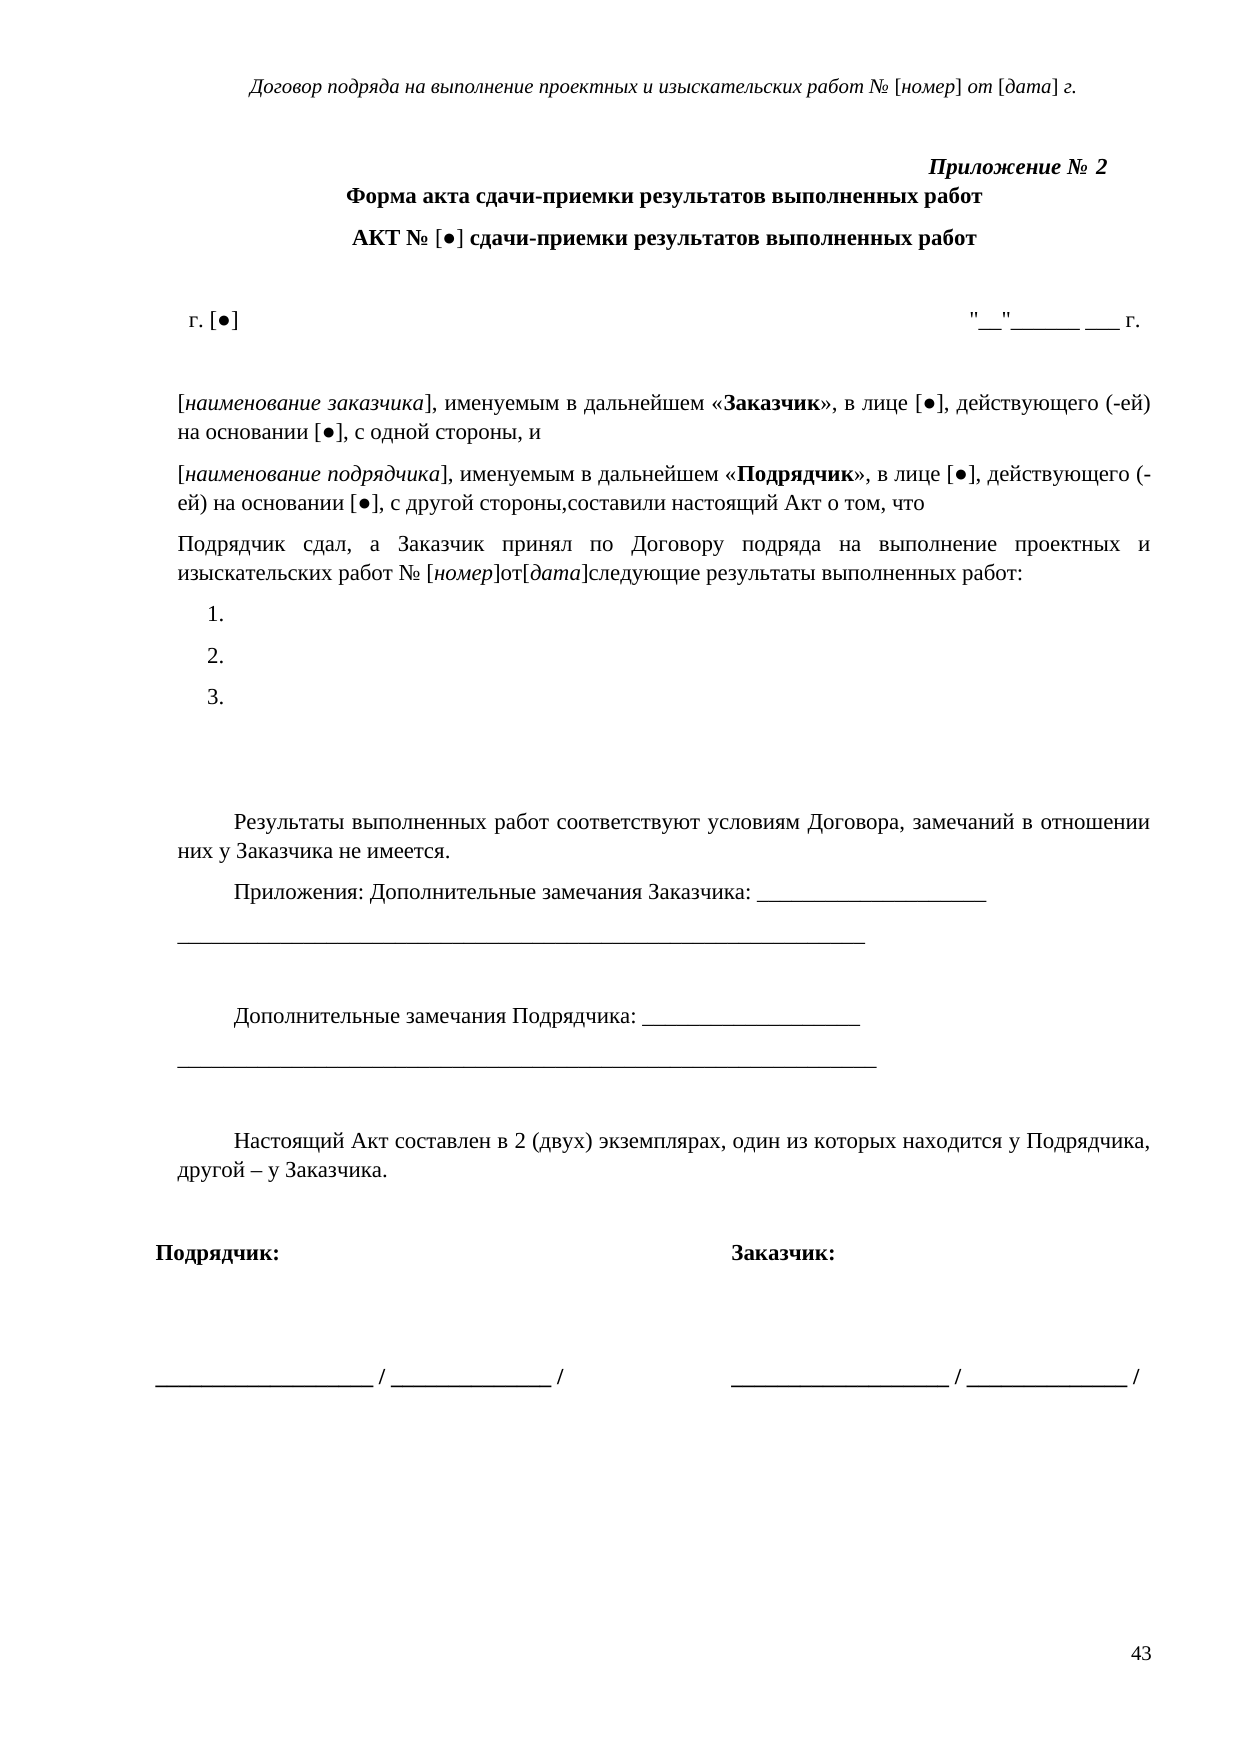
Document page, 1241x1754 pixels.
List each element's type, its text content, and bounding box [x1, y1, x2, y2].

text Приложения: Дополнительные замечания Заказчика: ____________________ [177, 878, 1152, 904]
text Подрядчик сдал, а Заказчик принял по Договору подряда на выполнение проектных и изыскательских работ № [номер]от[дата]следующие результаты выполненных работ: [177, 530, 1152, 585]
table_header "__"______ ___ г. [663, 306, 1152, 348]
text _____________________________________________________________ [177, 1044, 1152, 1070]
table_header г. [●] [177, 306, 663, 348]
table_header Заказчик: ___________________ / ______________ / [720, 1239, 1215, 1404]
text [наименование подрядчика], именуемым в дальнейшем «Подрядчик», в лице [●], действующего (-ей) на основании [●], с другой стороны,составили настоящий Акт о том, что [177, 459, 1152, 515]
text Результаты выполненных работ соответствуют условиям Договора, замечаний в отношении них у Заказчика не имеется. [177, 808, 1152, 863]
subtitle Приложение № 2 Форма акта сдачи-приемки результатов выполненных работ [177, 153, 1152, 208]
text [наименование заказчика], именуемым в дальнейшем «Заказчик», в лице [●], действующего (-ей) на основании [●], с одной стороны, и [177, 389, 1152, 444]
text Дополнительные замечания Подрядчика: ___________________ [177, 1002, 1152, 1029]
table_header Подрядчик: ___________________ / ______________ / [144, 1239, 720, 1404]
text Настоящий Акт составлен в 2 (двух) экземплярах, один из которых находится у Подрядчика, другой – у Заказчика. [177, 1127, 1152, 1182]
text ____________________________________________________________ [177, 919, 1152, 946]
text АКТ № [●] сдачи-приемки результатов выполненных работ [177, 223, 1152, 250]
